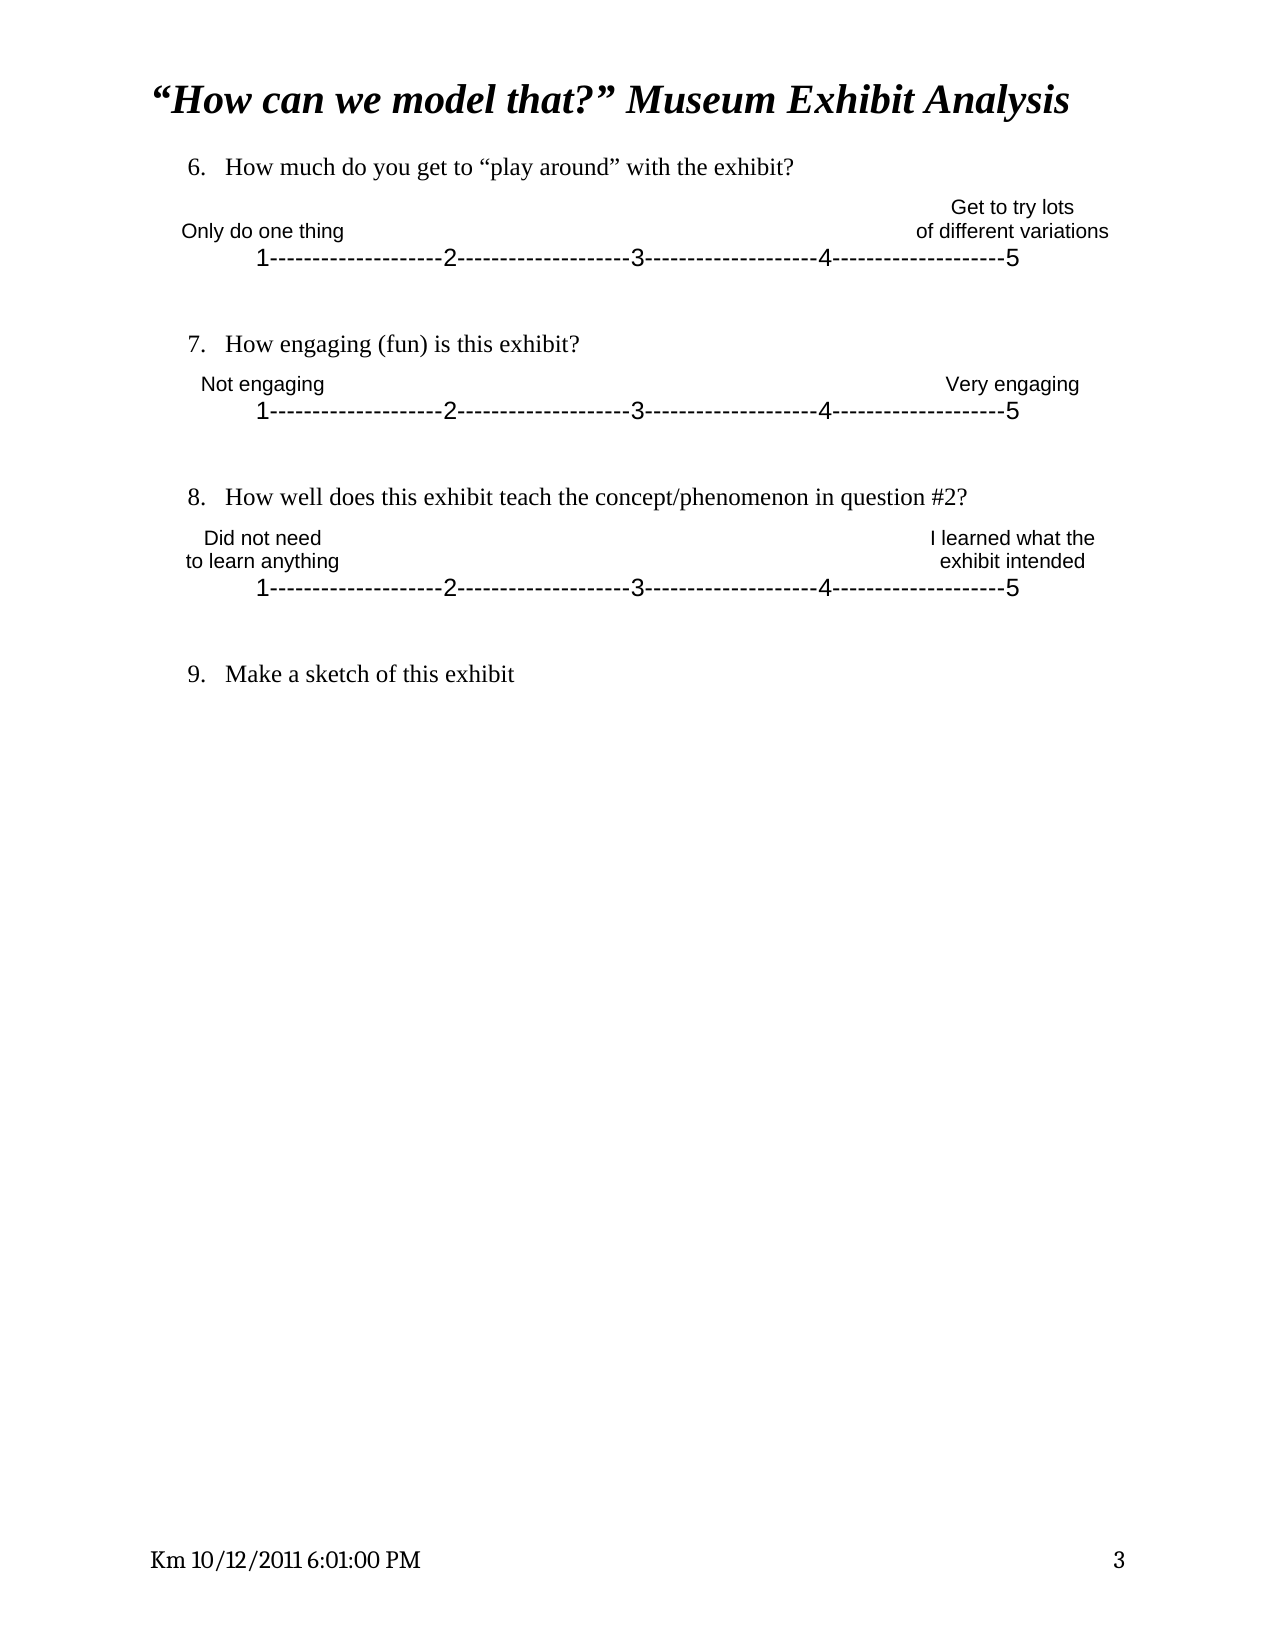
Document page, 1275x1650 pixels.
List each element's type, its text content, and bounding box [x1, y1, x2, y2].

list How well does this exhibit teach the concept/phenomenon in question #2? [187, 482, 1125, 511]
text 1 2 3 4 5 [150, 573, 1125, 659]
text to learn anything exhibit intended [150, 549, 1125, 573]
text 1 2 3 4 5 [150, 396, 1125, 425]
list How much do you get to “play around” with the exhibit? [187, 152, 1125, 180]
text Get to try lots [150, 195, 1125, 219]
text 1 2 3 4 5 [150, 243, 1125, 271]
text Did not need I learned what the [150, 525, 1125, 549]
text Not engaging Very engaging [150, 372, 1125, 396]
list Make a sketch of this exhibit [187, 659, 1125, 688]
list How engaging (fun) is this exhibit? [187, 329, 1125, 358]
text Only do one thing of different variations [150, 219, 1125, 243]
